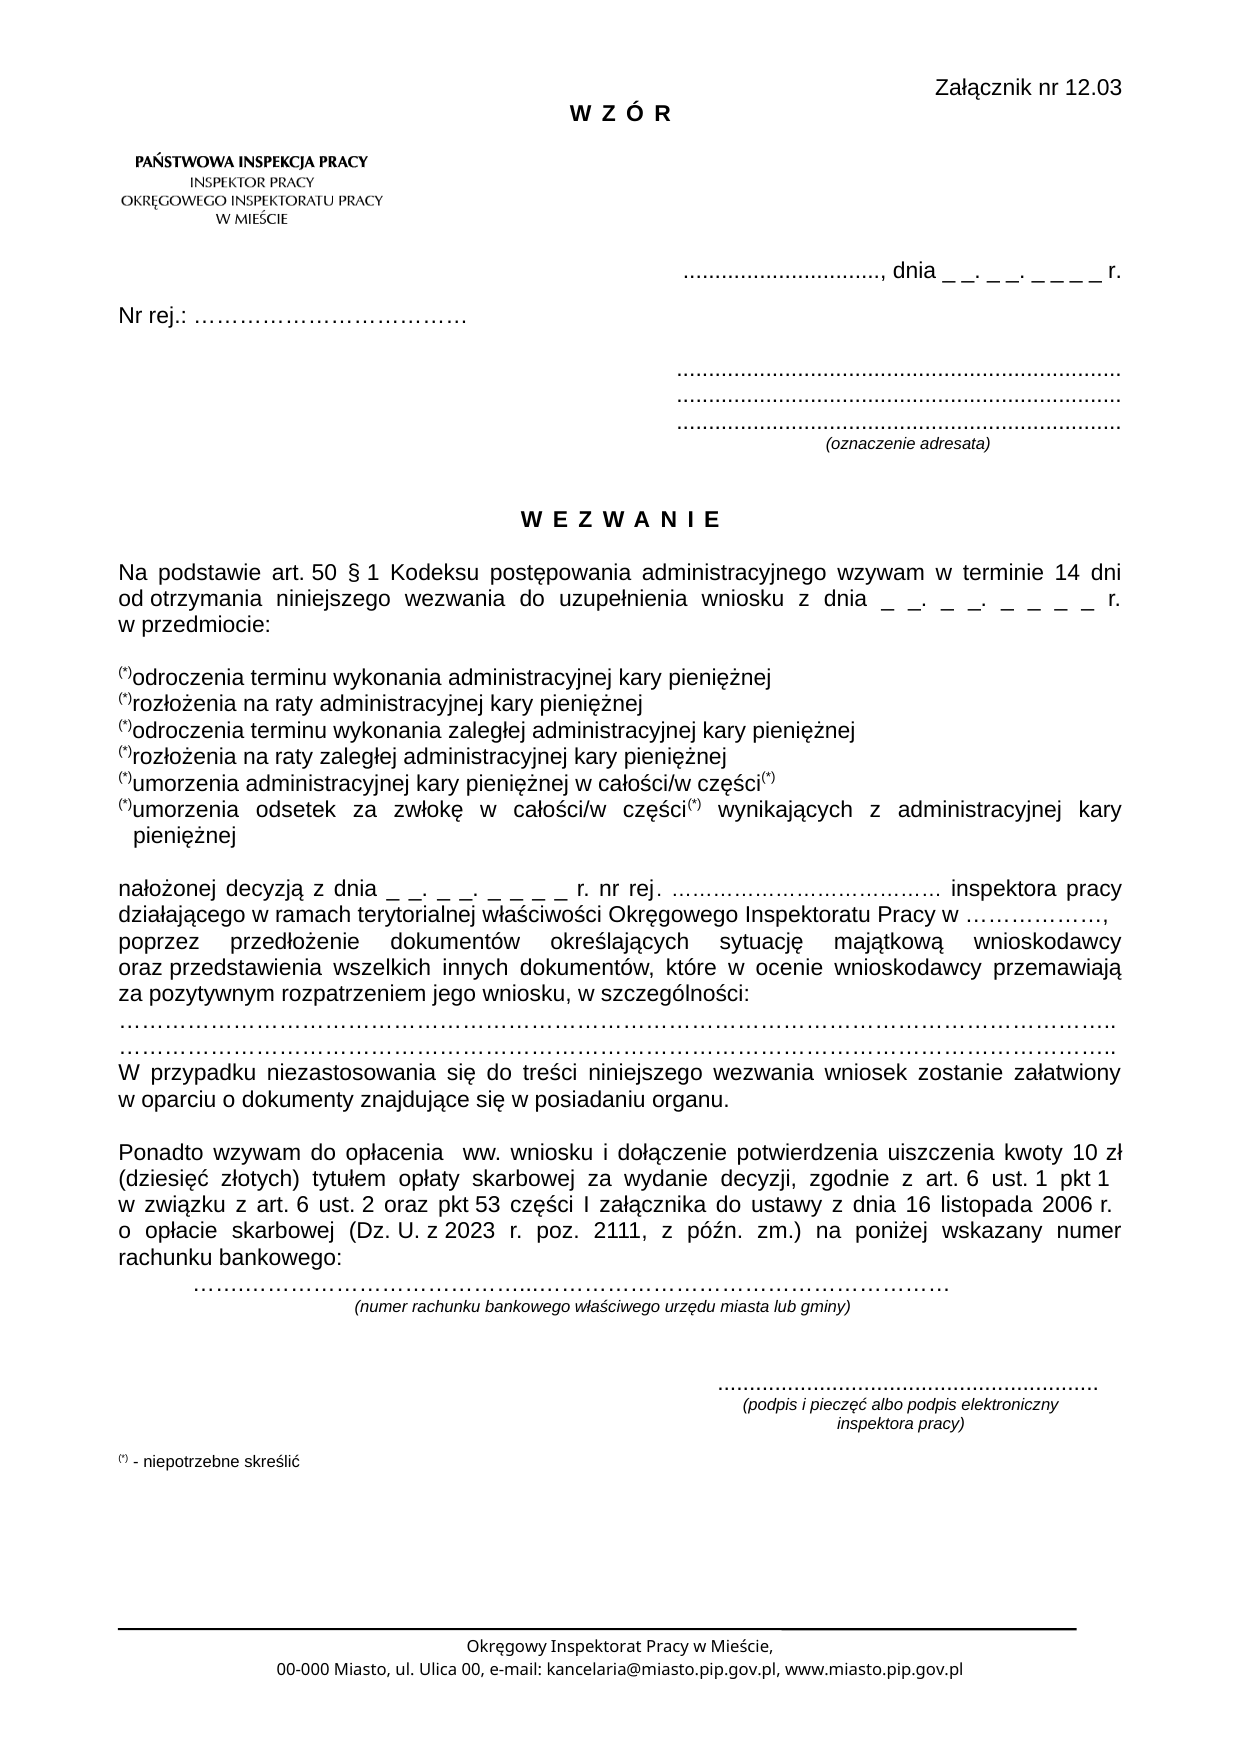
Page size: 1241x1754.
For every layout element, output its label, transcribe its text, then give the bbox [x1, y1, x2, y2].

text (*) - niepotrzebne skreślić [118, 1452, 1122, 1471]
text Na podstawie art. 50 § 1 Kodeksu postępowania administracyjnego wzywam w terminie 14 dni od otrzymania niniejszego wezwania do uzupełnienia wniosku z dnia _ _. _ _. _ _ _ _ r. w przedmiocie: [118, 559, 1122, 638]
text (numer rachunku bankowego właściwego urzędu miasta lub gminy) [354, 1297, 1122, 1316]
text (oznaczenie adresata) [694, 434, 1122, 453]
text (podpis i pieczęć albo podpis elektroniczny inspektora pracy) [679, 1395, 1122, 1433]
picture [118, 150, 386, 231]
text ………………………………………………………………………………………………………………….. [118, 1007, 1122, 1033]
text (*)umorzenia administracyjnej kary pieniężnej w całości/w części(*) [118, 769, 1122, 796]
text (*)umorzenia odsetek za zwłokę w całości/w części(*) wynikających z administracyjnej kary pieniężnej [118, 796, 1122, 848]
text W przypadku niezastosowania się do treści niniejszego wezwania wniosek zostanie załatwiony w oparciu o dokumenty znajdujące się w posiadaniu organu. [118, 1059, 1122, 1112]
text (*)odroczenia terminu wykonania administracyjnej kary pieniężnej [118, 664, 1122, 690]
text ..............................., dnia _ _. _ _. _ _ _ _ r. [118, 257, 1122, 283]
text ...................................................................... [118, 355, 1122, 381]
text (*)rozłożenia na raty administracyjnej kary pieniężnej [118, 690, 1122, 717]
text ............................................................ [694, 1368, 1122, 1395]
text …….………………………………...……………………………………………… [118, 1270, 1122, 1297]
text ...................................................................... [118, 381, 1122, 408]
text Nr rej.: ……………………………… [118, 302, 1122, 329]
text (*)odroczenia terminu wykonania zaległej administracyjnej kary pieniężnej [118, 717, 1122, 743]
text poprzez przedłożenie dokumentów określających sytuację majątkową wnioskodawcy oraz przedstawienia wszelkich innych dokumentów, które w ocenie wnioskodawcy przemawiają za pozytywnym rozpatrzeniem jego wniosku, w szczególności: [118, 928, 1122, 1007]
text (*)rozłożenia na raty zaległej administracyjnej kary pieniężnej [118, 743, 1122, 769]
text nałożonej decyzją z dnia _ _. _ _. _ _ _ _ r. nr rej. ………………………………… inspektora pracy działającego w ramach terytorialnej właściwości Okręgowego Inspektoratu Pracy w ………………, [118, 875, 1122, 928]
text ………………………………………………………………………………………………………………….. [118, 1033, 1122, 1059]
text ...................................................................... [118, 408, 1122, 434]
text Ponadto wzywam do opłacenia ww. wniosku i dołączenie potwierdzenia uiszczenia kwoty 10 zł (dziesięć złotych) tytułem opłaty skarbowej za wydanie decyzji, zgodnie z art. 6 ust. 1 pkt 1 w związku z art. 6 ust. 2 oraz pkt 53 części I załącznika do ustawy z dnia 16 listopada 2006 r. o opłacie skarbowej (Dz. U. z 2023 r. poz. 2111, z późn. zm.) na poniżej wskazany numer rachunku bankowego: [118, 1138, 1122, 1270]
subtitle WEZWANIE [118, 506, 1122, 532]
